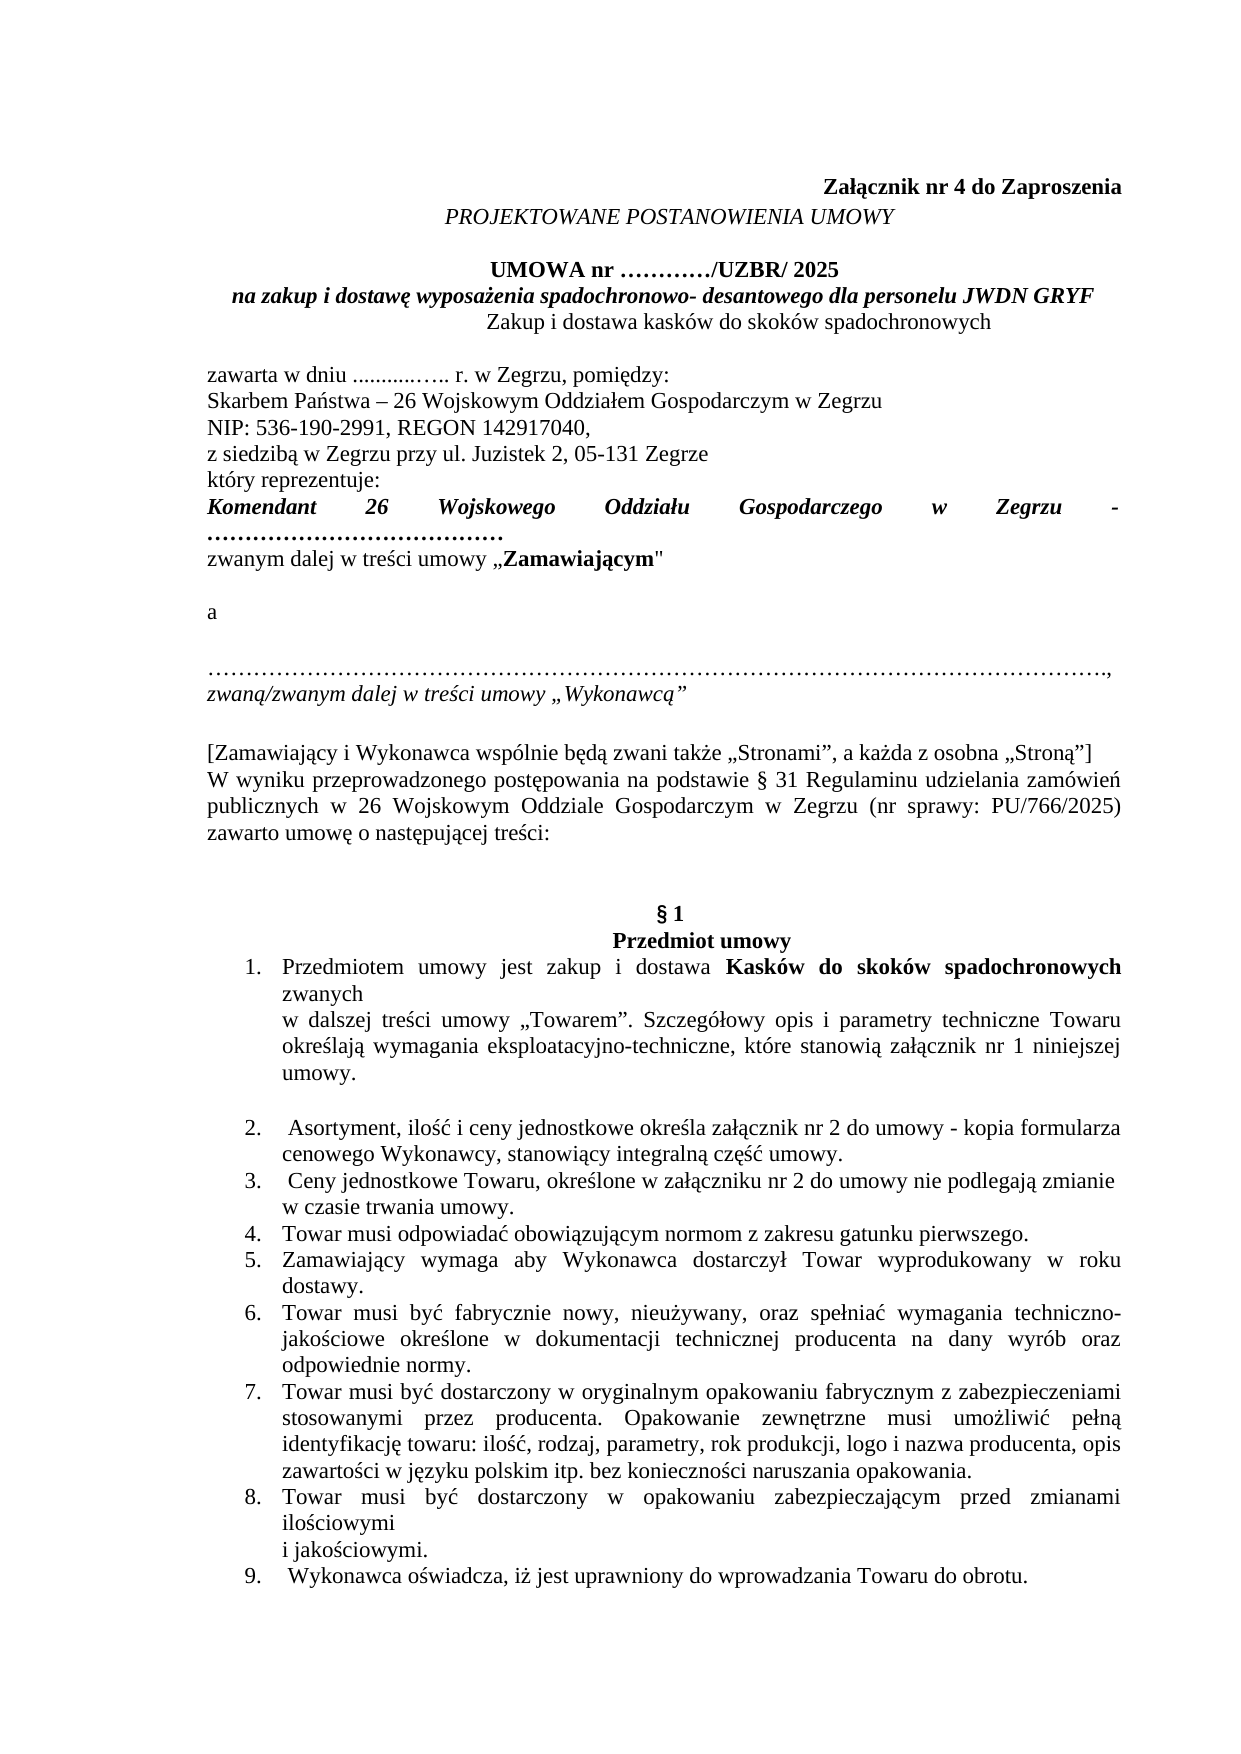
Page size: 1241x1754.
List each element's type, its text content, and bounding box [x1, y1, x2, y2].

title Skarbem Państwa – 26 Wojskowym Oddziałem Gospodarczym w Zegrzu [207, 387, 1122, 414]
text zwaną/zwanym dalej w treści umowy „Wykonawcą” [207, 680, 1122, 706]
list Towar musi odpowiadać obowiązującym normom z zakresu gatunku pierwszego. [244, 1219, 1122, 1246]
list Wykonawca oświadcza, iż jest uprawniony do wprowadzania Towaru do obrotu. [244, 1562, 1122, 1588]
text a [207, 598, 1122, 624]
title Komendant 26 Wojskowego Oddziału Gospodarczego w Zegrzu - ………………………………… [207, 493, 1122, 546]
list Towar musi być dostarczony w opakowaniu zabezpieczającym przed zmianami ilościowymi i jakościowymi. [244, 1483, 1122, 1562]
text 1 [218, 900, 1122, 927]
text ………………………………………………………………………………………………………., [207, 654, 1122, 680]
text W wyniku przeprowadzonego postępowania na podstawie § 31 Regulaminu udzielania zamówień publicznych w 26 Wojskowym Oddziale Gospodarczym w Zegrzu (nr sprawy: PU/766/2025) zawarto umowę o następującej treści: [207, 766, 1122, 845]
list Zamawiający wymaga aby Wykonawca dostarczył Towar wyprodukowany w roku dostawy. [244, 1246, 1122, 1299]
text PROJEKTOWANE POSTANOWIENIA UMOWY [207, 203, 1122, 229]
subtitle UMOWA nr …………/UZBR/ 2025 [207, 256, 1122, 282]
title z siedzibą w Zegrzu przy ul. Juzistek 2, 05-131 Zegrze [207, 440, 1122, 466]
text Zakup i dostawa kasków do skoków spadochronowych [356, 308, 1122, 335]
text Przedmiot umowy [282, 927, 1122, 953]
title zwanym dalej w treści umowy „Zamawiającym" [207, 546, 1122, 572]
list Towar musi być dostarczony w oryginalnym opakowaniu fabrycznym z zabezpieczeniami stosowanymi przez producenta. Opakowanie zewnętrzne musi umożliwić pełną identyfikację towaru: ilość, rodzaj, parametry, rok produkcji, logo i nazwa producenta, opis zawartości w języku polskim itp. bez konieczności naruszania opakowania. [244, 1378, 1122, 1483]
text na zakup i dostawę wyposażenia spadochronowo- desantowego dla personelu JWDN GRYF [207, 282, 1122, 308]
title który reprezentuje: [207, 466, 1122, 493]
text Załącznik nr 4 do Zaproszenia [207, 173, 1122, 199]
list Ceny jednostkowe Towaru, określone w załączniku nr 2 do umowy nie podlegają zmianie w czasie trwania umowy. [244, 1167, 1122, 1219]
text zawarta w dniu ...........….. r. w Zegrzu, pomiędzy: [207, 361, 1122, 387]
text [Zamawiający i Wykonawca wspólnie będą zwani także „Stronami”, a każda z osobna „Stroną”] [207, 739, 1122, 766]
list Przedmiotem umowy jest zakup i dostawa Kasków do skoków spadochronowych zwanych w dalszej treści umowy „Towarem”. Szczegółowy opis i parametry techniczne Towaru określają wymagania eksploatacyjno-techniczne, które stanowią załącznik nr 1 niniejszej umowy. [244, 953, 1122, 1085]
list Asortyment, ilość i ceny jednostkowe określa załącznik nr 2 do umowy - kopia formularza cenowego Wykonawcy, stanowiący integralną część umowy. [244, 1114, 1122, 1167]
list Towar musi być fabrycznie nowy, nieużywany, oraz spełniać wymagania techniczno-jakościowe określone w dokumentacji technicznej producenta na dany wyrób oraz odpowiednie normy. [244, 1299, 1122, 1378]
title NIP: 536-190-2991, REGON 142917040, [207, 414, 1122, 440]
